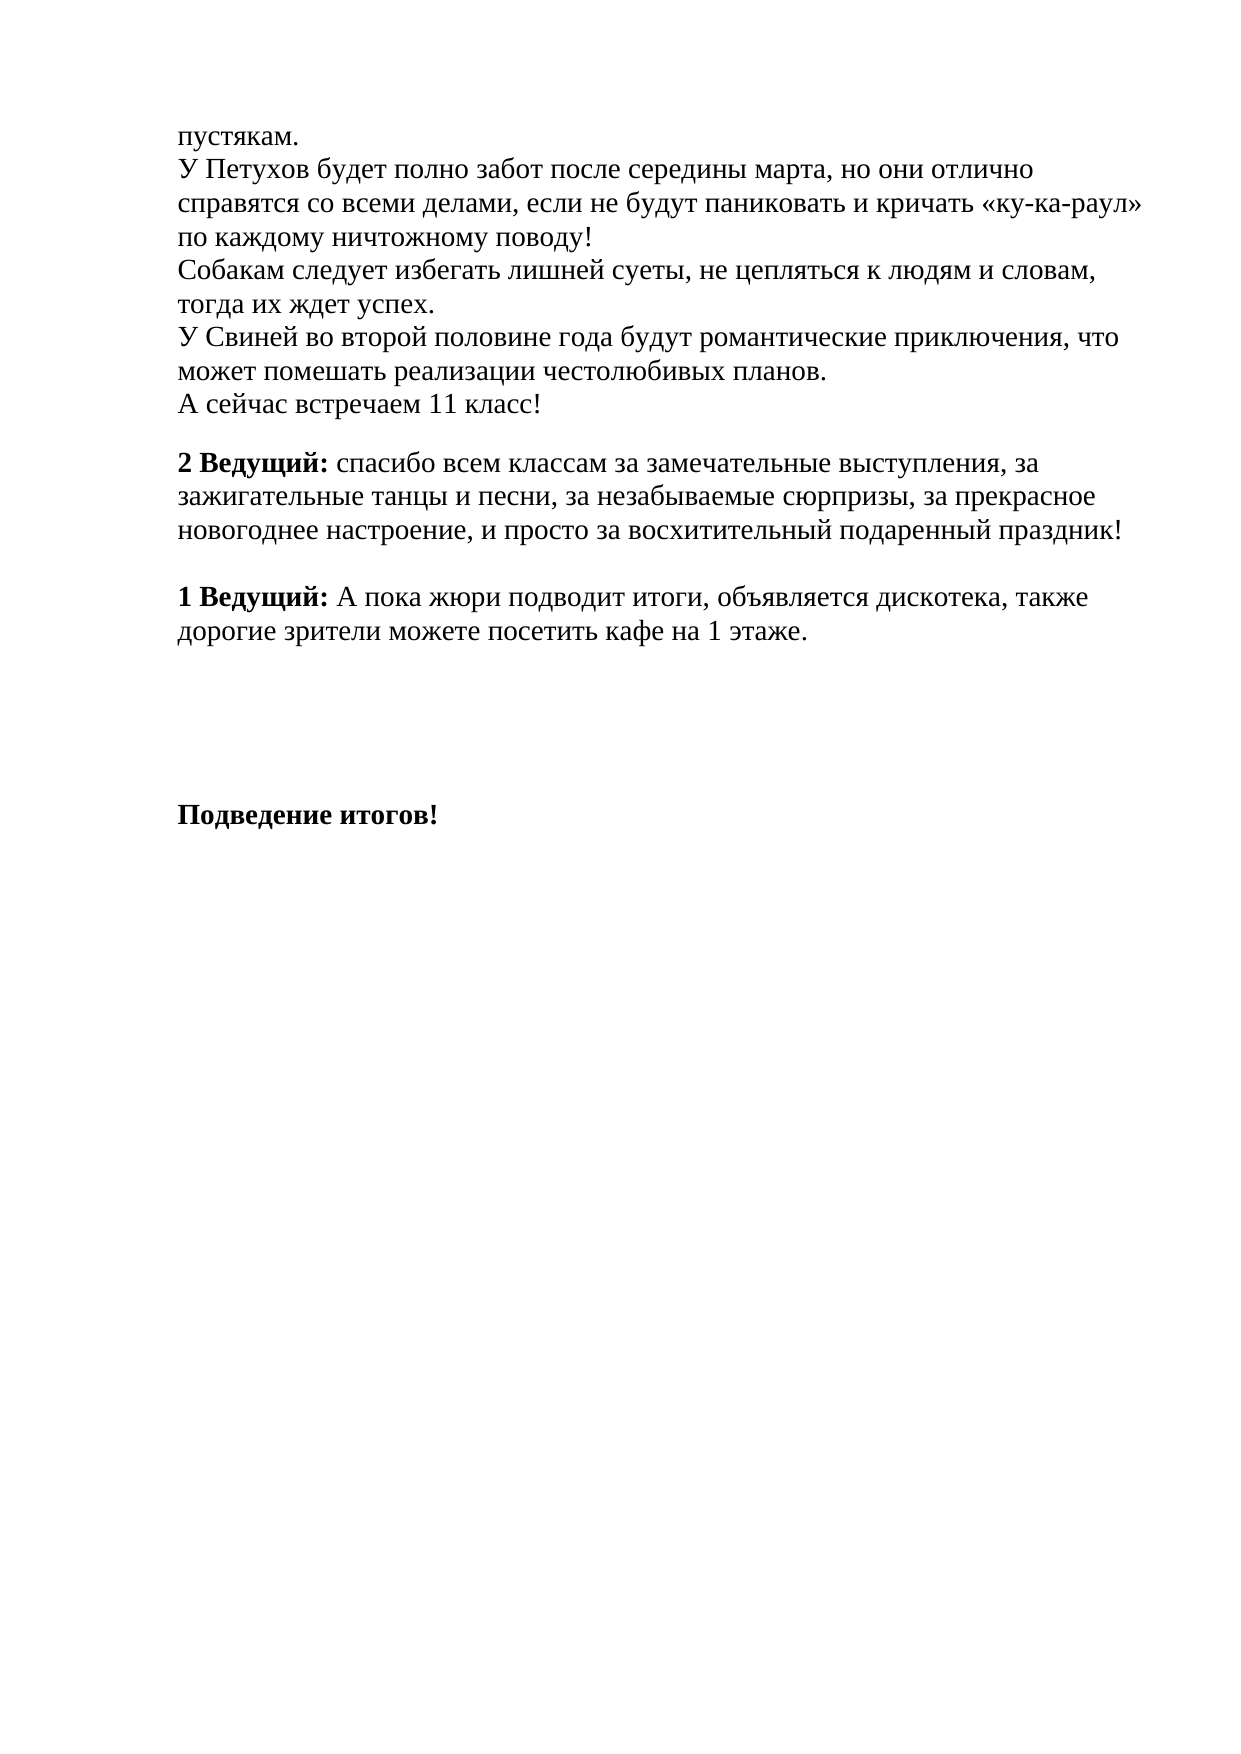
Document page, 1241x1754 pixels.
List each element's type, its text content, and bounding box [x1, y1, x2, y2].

text 2 Ведущий: спасибо всем классам за замечательные выступления, за зажигательные танцы и песни, за незабываемые сюрпризы, за прекрасное новогоднее настроение, и просто за восхитительный подаренный праздник! [177, 445, 1152, 546]
text Подведение итогов! [177, 797, 1152, 830]
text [177, 118, 1152, 386]
text А сейчас встречаем 11 класс! [177, 386, 1152, 420]
text 1 Ведущий: А пока жюри подводит итоги, объявляется дискотека, также дорогие зрители можете посетить кафе на 1 этаже. [177, 579, 1152, 646]
